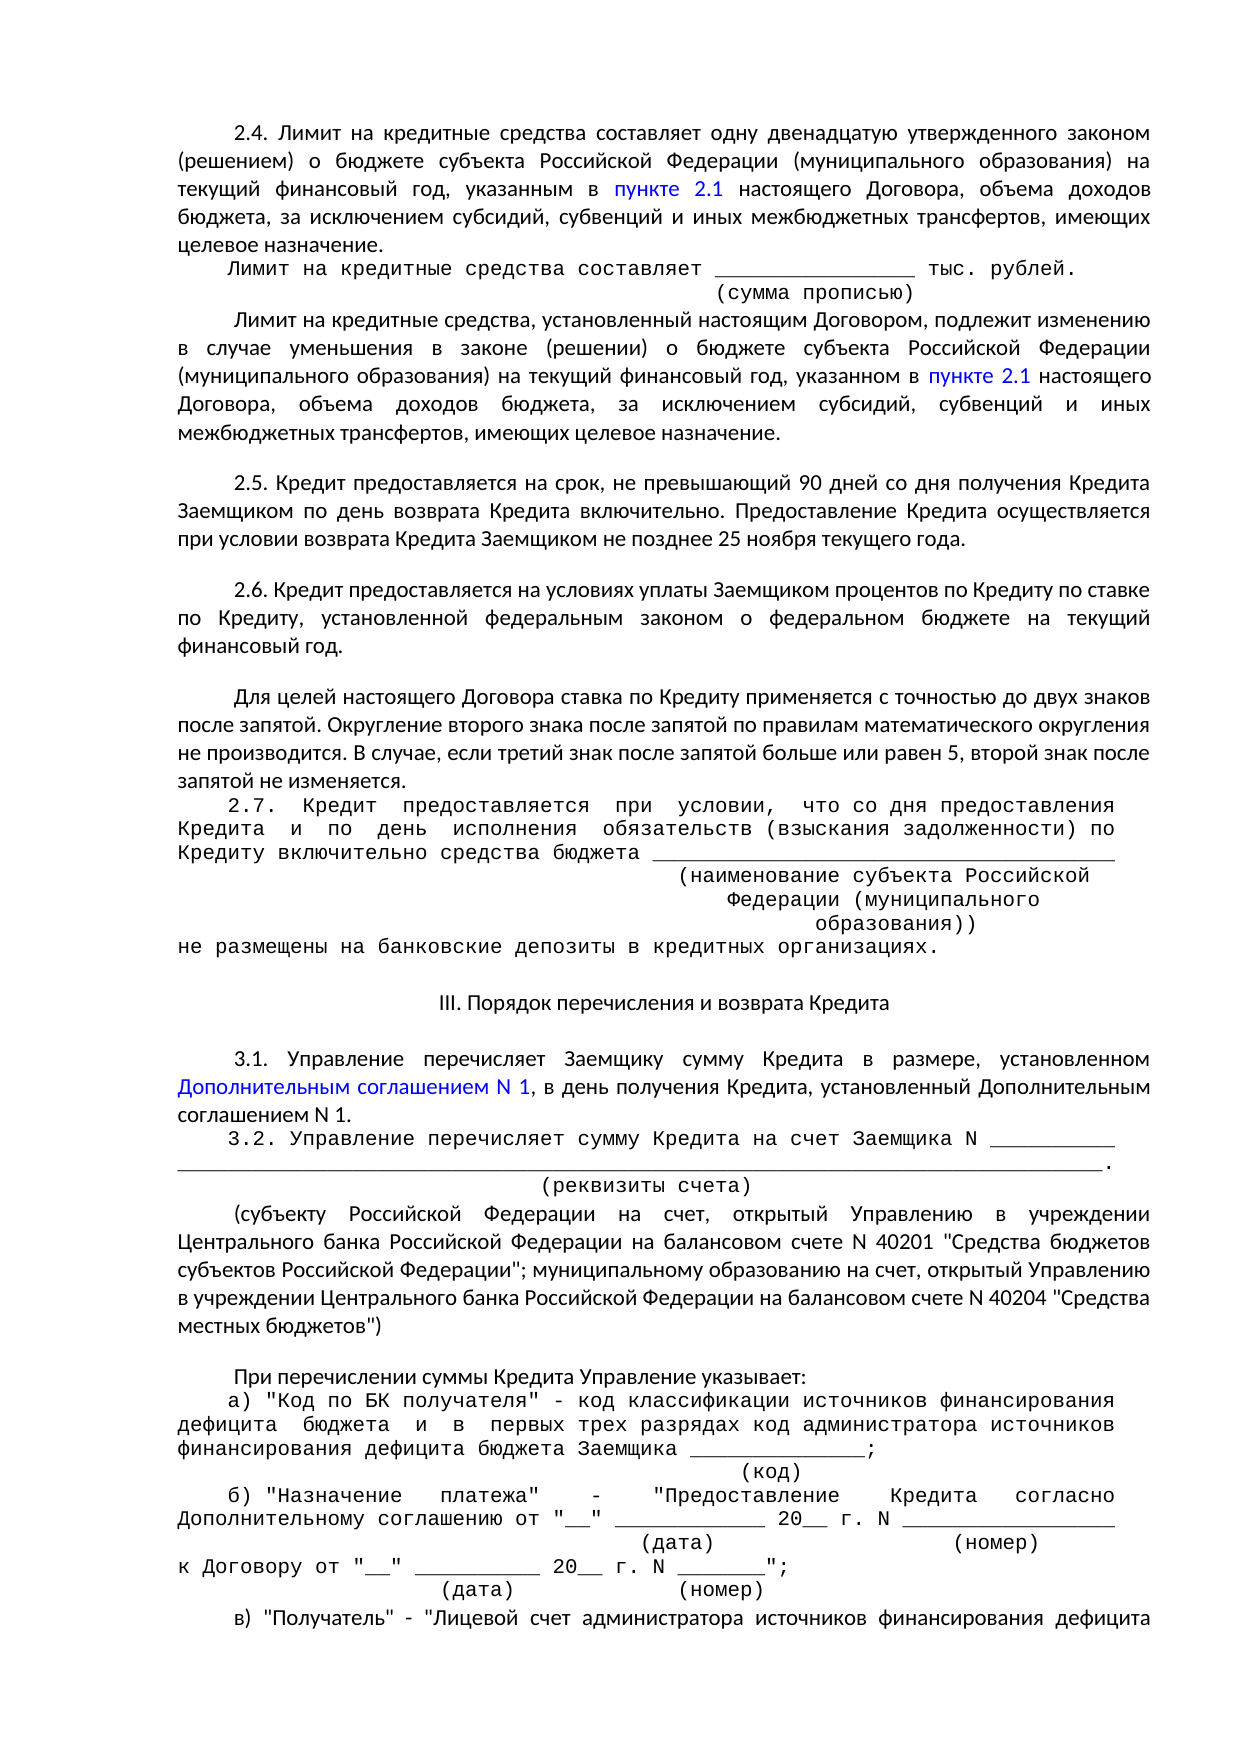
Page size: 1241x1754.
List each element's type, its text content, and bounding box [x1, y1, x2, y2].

text Кредиту включительно средства бюджета _____________________________________ [177, 842, 1152, 866]
text не размещены на банковские депозиты в кредитных организациях. [177, 936, 1152, 960]
text к Договору от "__" __________ 20__ г. N _______"; [177, 1556, 1152, 1579]
text (наименование субъекта Российской [177, 866, 1152, 889]
text а) "Код по БК получателя" - код классификации источников финансирования [177, 1390, 1152, 1414]
text (код) [177, 1461, 1152, 1485]
text Кредита и по день исполнения обязательств (взыскания задолженности) по [177, 818, 1152, 842]
text III. Порядок перечисления и возврата Кредита [177, 988, 1152, 1016]
text При перечислении суммы Кредита Управление указывает: [177, 1362, 1152, 1390]
text 3.1. Управление перечисляет Заемщику сумму Кредита в размере, установленном Дополнительным соглашением N 1, в день получения Кредита, установленный Дополнительным соглашением N 1. [177, 1044, 1152, 1128]
text Дополнительному соглашению от "__" ____________ 20__ г. N _________________ [177, 1508, 1152, 1532]
text Лимит на кредитные средства составляет ________________ тыс. рублей. [177, 258, 1152, 282]
text дефицита бюджета и в первых трех разрядах код администратора источников [177, 1414, 1152, 1437]
text 2.6. Кредит предоставляется на условиях уплаты Заемщиком процентов по Кредиту по ставке по Кредиту, установленной федеральным законом о федеральном бюджете на текущий финансовый год. [177, 576, 1152, 659]
text финансирования дефицита бюджета Заемщика ______________; [177, 1437, 1152, 1461]
text (дата) (номер) [177, 1579, 1152, 1603]
text __________________________________________________________________________. [177, 1152, 1152, 1176]
text (субъекту Российской Федерации на счет, открытый Управлению в учреждении Центрального банка Российской Федерации на балансовом счете N 40201 "Средства бюджетов субъектов Российской Федерации"; муниципальному образованию на счет, открытый Управлению в учреждении Центрального банка Российской Федерации на балансовом счете N 40204 "Средства местных бюджетов") [177, 1199, 1152, 1339]
text б) "Назначение платежа" - "Предоставление Кредита согласно [177, 1485, 1152, 1508]
text (дата) (номер) [177, 1532, 1152, 1556]
text Для целей настоящего Договора ставка по Кредиту применяется с точностью до двух знаков после запятой. Округление второго знака после запятой по правилам математического округления не производится. В случае, если третий знак после запятой больше или равен 5, второй знак после запятой не изменяется. [177, 682, 1152, 794]
text Лимит на кредитные средства, установленный настоящим Договором, подлежит изменению в случае уменьшения в законе (решении) о бюджете субъекта Российской Федерации (муниципального образования) на текущий финансовый год, указанном в пункте 2.1 настоящего Договора, объема доходов бюджета, за исключением субсидий, субвенций и иных межбюджетных трансфертов, имеющих целевое назначение. [177, 306, 1152, 446]
text (реквизиты счета) [177, 1176, 1152, 1199]
text 2.7. Кредит предоставляется при условии, что со дня предоставления [177, 794, 1152, 818]
text (сумма прописью) [177, 282, 1152, 306]
text 2.4. Лимит на кредитные средства составляет одну двенадцатую утвержденного законом (решением) о бюджете субъекта Российской Федерации (муниципального образования) на текущий финансовый год, указанным в пункте 2.1 настоящего Договора, объема доходов бюджета, за исключением субсидий, субвенций и иных межбюджетных трансфертов, имеющих целевое назначение. [177, 118, 1152, 258]
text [177, 1603, 1152, 1631]
text 2.5. Кредит предоставляется на срок, не превышающий 90 дней со дня получения Кредита Заемщиком по день возврата Кредита включительно. Предоставление Кредита осуществляется при условии возврата Кредита Заемщиком не позднее 25 ноября текущего года. [177, 468, 1152, 553]
text 3.2. Управление перечисляет сумму Кредита на счет Заемщика N __________ [177, 1128, 1152, 1152]
text Федерации (муниципального [177, 889, 1152, 913]
text образования)) [177, 913, 1152, 936]
